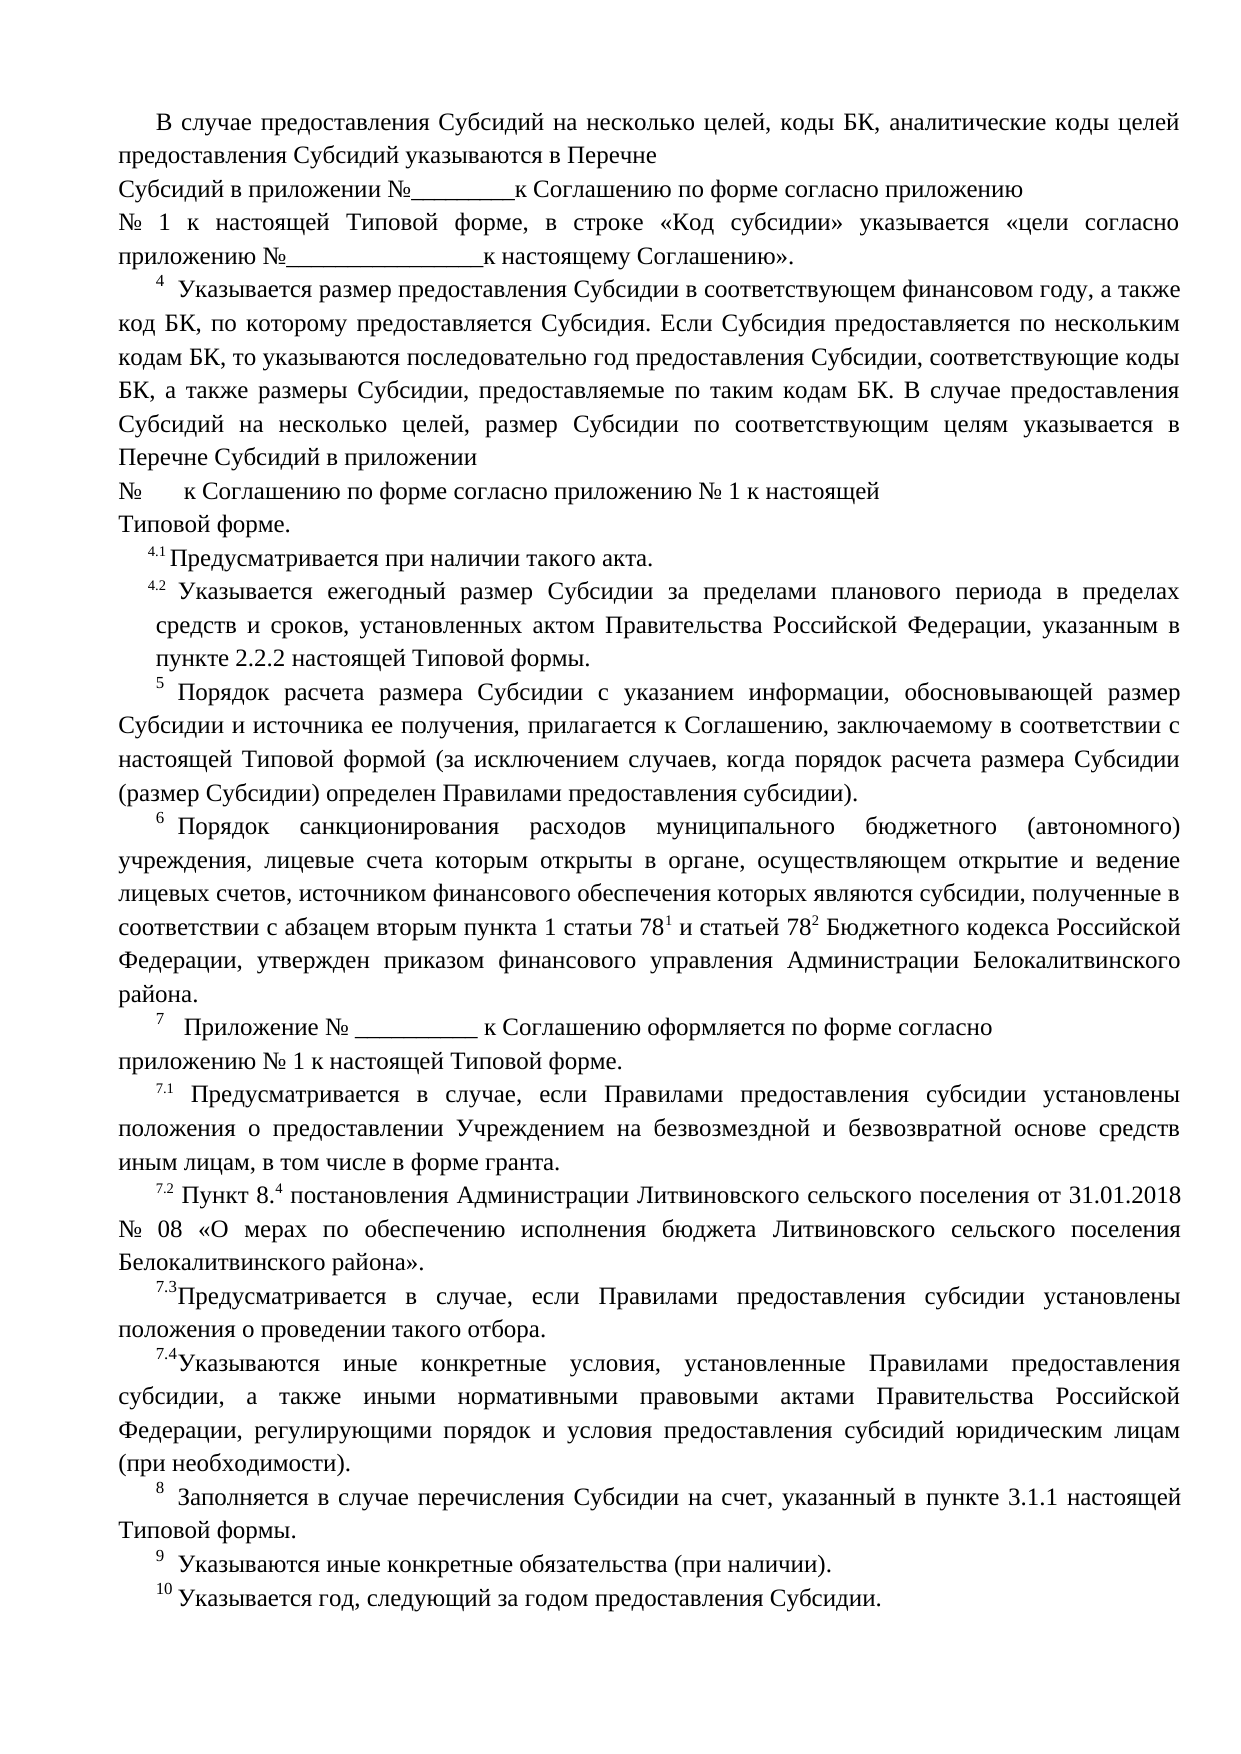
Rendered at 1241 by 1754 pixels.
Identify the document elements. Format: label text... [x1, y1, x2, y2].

list Порядок санкционирования расходов муниципального бюджетного (автономного) учреждения, лицевые счета которым открыты в органе, осуществляющем открытие и ведение лицевых счетов, источником финансового обеспечения которых являются субсидии, полученные в соответствии с абзацем вторым пункта 1 статьи 781 и статьей 782 Бюджетного кодекса Российской Федерации, утвержден приказом финансового управления Администрации Белокалитвинского района. [118, 808, 1181, 1009]
list Приложение № к Соглашению оформляется по форме согласно [118, 1009, 1181, 1043]
text № 1 к настоящей Типовой форме, в строке «Код субсидии» указывается «цели согласно приложению № к настоящему Соглашению». [118, 204, 1181, 271]
text Субсидий в приложении № к Соглашению по форме согласно приложению [118, 171, 1181, 204]
list Заполняется в случае перечисления Субсидии на счет, указанный в пункте 3.1.1 настоящей Типовой формы. [118, 1479, 1181, 1546]
list Указываются иные конкретные обязательства (при наличии). [118, 1546, 1181, 1579]
text 7.2 Пункт 8.4 постановления Администрации Литвиновского сельского поселения от 31.01.2018 № 08 «О мерах по обеспечению исполнения бюджета Литвиновского сельского поселения Белокалитвинского района». [118, 1177, 1181, 1277]
list Указывается размер предоставления Субсидии в соответствующем финансовом году, а также код БК, по которому предоставляется Субсидия. Если Субсидия предоставляется по нескольким кодам БК, то указываются последовательно год предоставления Субсидии, соответствующие коды БК, а также размеры Субсидии, предоставляемые по таким кодам БК. В случае предоставления Субсидий на несколько целей, размер Субсидии по соответствующим целям указывается в Перечне Субсидий в приложении [118, 271, 1181, 472]
list Предусматривается в случае, если Правилами предоставления субсидии установлены положения о проведении такого отбора. [118, 1277, 1181, 1344]
text 4.1 Предусматривается при наличии такого акта. [118, 539, 1181, 573]
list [118, 1579, 1181, 1613]
list Указываются иные конкретные условия, установленные Правилами предоставления субсидии, а также иными нормативными правовыми актами Правительства Российской Федерации, регулирующими порядок и условия предоставления субсидий юридическим лицам (при необходимости). [118, 1344, 1181, 1479]
text приложению № 1 к настоящей Типовой форме. [118, 1043, 1181, 1076]
text В случае предоставления Субсидий на несколько целей, коды БК, аналитические коды целей предоставления Субсидий указываются в Перечне [118, 103, 1181, 171]
text № к Соглашению по форме согласно приложению № 1 к настоящей [118, 472, 1181, 506]
text Типовой форме. [118, 506, 1181, 539]
text 7.1 Предусматривается в случае, если Правилами предоставления субсидии установлены положения о предоставлении Учреждением на безвозмездной и безвозвратной основе средств иным лицам, в том числе в форме гранта. [118, 1076, 1181, 1177]
list Порядок расчета размера Субсидии с указанием информации, обосновывающей размер Субсидии и источника ее получения, прилагается к Соглашению, заключаемому в соответствии с настоящей Типовой формой (за исключением случаев, когда порядок расчета размера Субсидии (размер Субсидии) определен Правилами предоставления субсидии). [118, 674, 1181, 808]
text 4.2 Указывается ежегодный размер Субсидии за пределами планового периода в пределах средств и сроков, установленных актом Правительства Российской Федерации, указанным в пункте 2.2.2 настоящей Типовой формы. [148, 573, 1181, 674]
